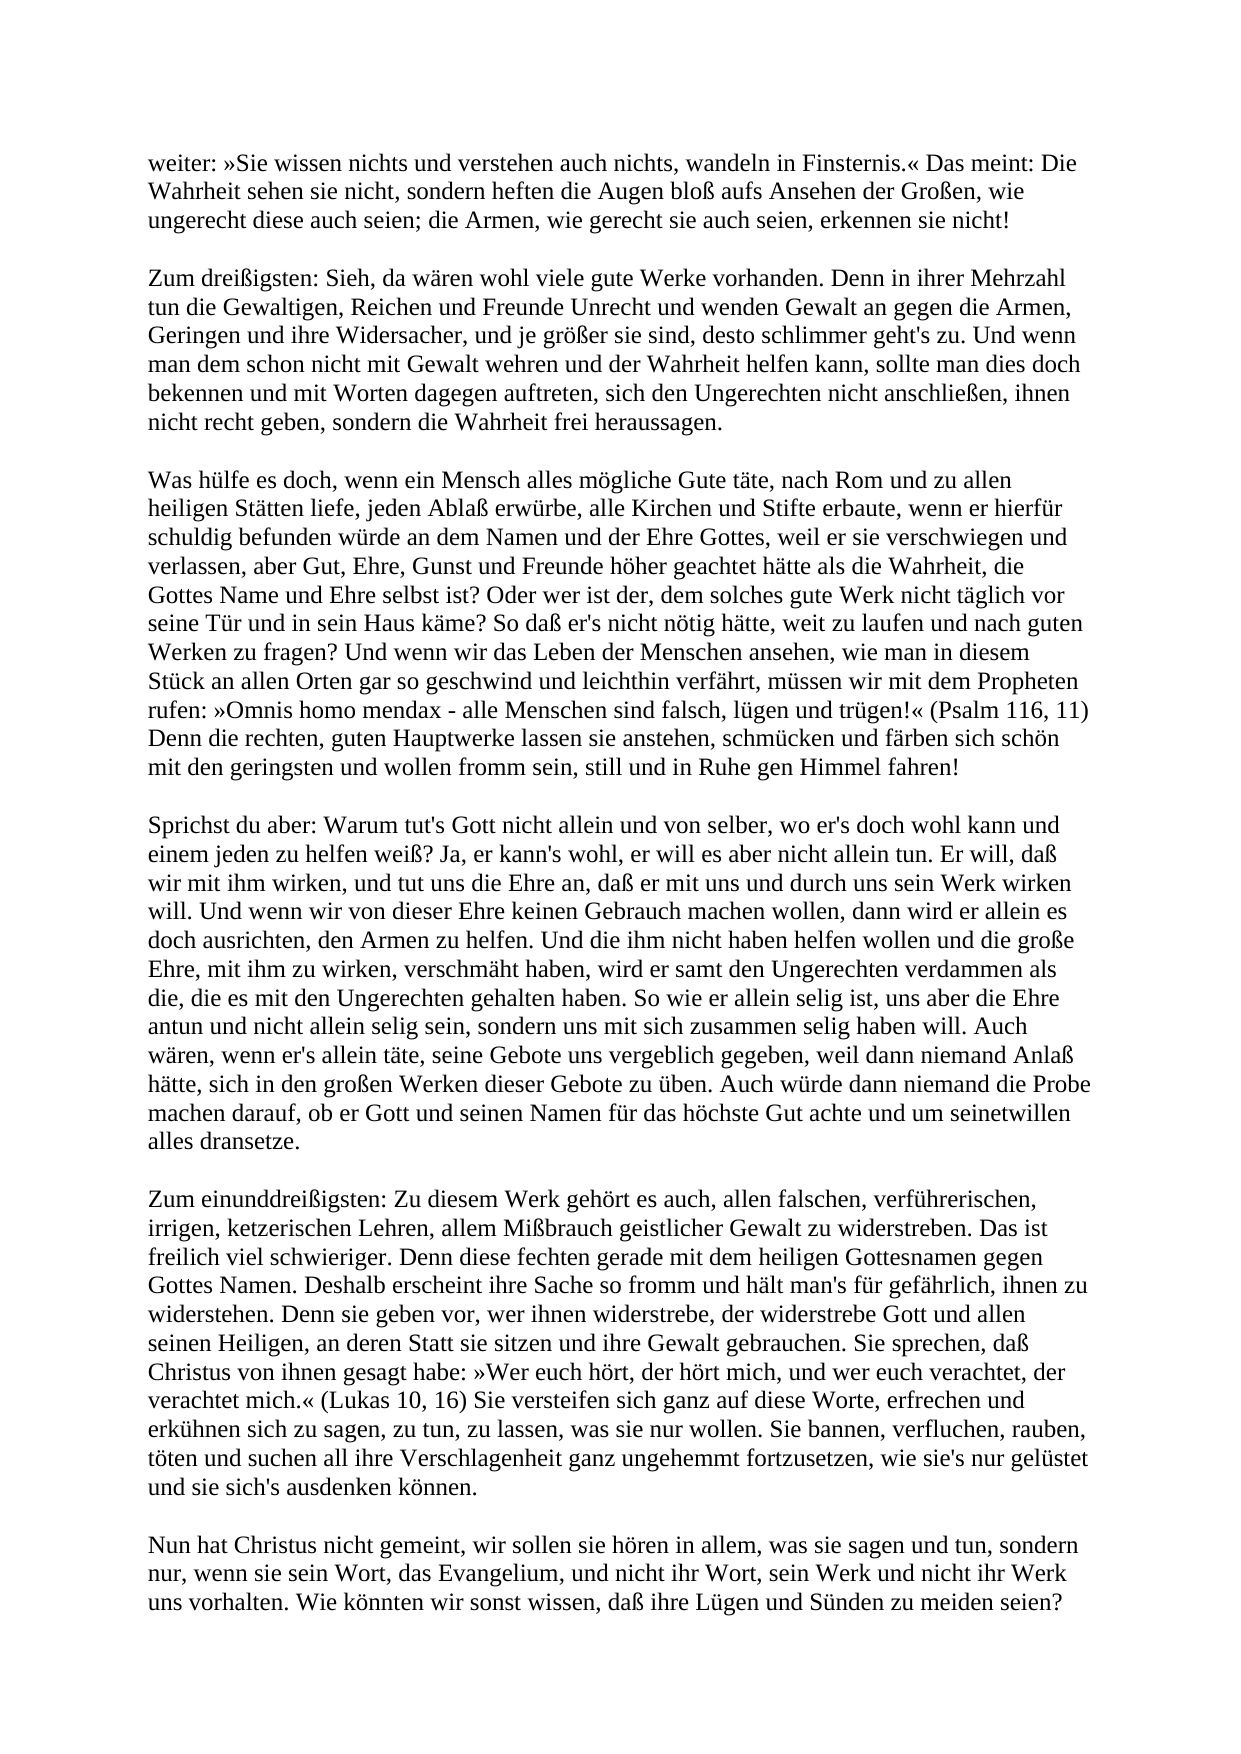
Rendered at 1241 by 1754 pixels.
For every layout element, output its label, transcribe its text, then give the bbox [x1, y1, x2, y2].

text Sprichst du aber: Warum tut's Gott nicht allein und von selber, wo er's doch wohl kann und einem jeden zu helfen weiß? Ja, er kann's wohl, er will es aber nicht allein tun. Er will, daß wir mit ihm wirken, und tut uns die Ehre an, daß er mit uns und durch uns sein Werk wirken will. Und wenn wir von dieser Ehre keinen Gebrauch machen wollen, dann wird er allein es doch ausrichten, den Armen zu helfen. Und die ihm nicht haben helfen wollen und die große Ehre, mit ihm zu wirken, verschmäht haben, wird er samt den Ungerechten verdammen als die, die es mit den Ungerechten gehalten haben. So wie er allein selig ist, uns aber die Ehre antun und nicht allein selig sein, sondern uns mit sich zusammen selig haben will. Auch wären, wenn er's allein täte, seine Gebote uns vergeblich gegeben, weil dann niemand Anlaß hätte, sich in den großen Werken dieser Gebote zu üben. Auch würde dann niemand die Probe machen darauf, ob er Gott und seinen Namen für das höchste Gut achte und um seinetwillen alles dransetze. [148, 810, 1093, 1155]
text Was hülfe es doch, wenn ein Mensch alles mögliche Gute täte, nach Rom und zu allen heiligen Stätten liefe, jeden Ablaß erwürbe, alle Kirchen und Stifte erbaute, wenn er hierfür schuldig befunden würde an dem Namen und der Ehre Gottes, weil er sie verschwiegen und verlassen, aber Gut, Ehre, Gunst und Freunde höher geachtet hätte als die Wahrheit, die Gottes Name und Ehre selbst ist? Oder wer ist der, dem solches gute Werk nicht täglich vor seine Tür und in sein Haus käme? So daß er's nicht nötig hätte, weit zu laufen und nach guten Werken zu fragen? Und wenn wir das Leben der Menschen ansehen, wie man in diesem Stück an allen Orten gar so geschwind und leichthin verfährt, müssen wir mit dem Propheten rufen: »Omnis homo mendax - alle Menschen sind falsch, lügen und trügen!« (Psalm 116, 11) Denn die rechten, guten Hauptwerke lassen sie anstehen, schmücken und färben sich schön mit den geringsten und wollen fromm sein, still und in Ruhe gen Himmel fahren! [148, 465, 1093, 781]
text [148, 1530, 1093, 1616]
text Zum einunddreißigsten: Zu diesem Werk gehört es auch, allen falschen, verführerischen, irrigen, ketzerischen Lehren, allem Mißbrauch geistlicher Gewalt zu widerstreben. Das ist freilich viel schwieriger. Denn diese fechten gerade mit dem heiligen Gottesnamen gegen Gottes Namen. Deshalb erscheint ihre Sache so fromm und hält man's für gefährlich, ihnen zu widerstehen. Denn sie geben vor, wer ihnen widerstrebe, der widerstrebe Gott und allen seinen Heiligen, an deren Statt sie sitzen und ihre Gewalt gebrauchen. Sie sprechen, daß Christus von ihnen gesagt habe: »Wer euch hört, der hört mich, und wer euch verachtet, der verachtet mich.« (Lukas 10, 16) Sie versteifen sich ganz auf diese Worte, erfrechen und erkühnen sich zu sagen, zu tun, zu lassen, was sie nur wollen. Sie bannen, verfluchen, rauben, töten und suchen all ihre Verschlagenheit ganz ungehemmt fortzusetzen, wie sie's nur gelüstet und sie sich's ausdenken können. [148, 1184, 1093, 1501]
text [148, 148, 1093, 234]
text Zum dreißigsten: Sieh, da wären wohl viele gute Werke vorhanden. Denn in ihrer Mehrzahl tun die Gewaltigen, Reichen und Freunde Unrecht und wenden Gewalt an gegen die Armen, Geringen und ihre Widersacher, und je größer sie sind, desto schlimmer geht's zu. Und wenn man dem schon nicht mit Gewalt wehren und der Wahrheit helfen kann, sollte man dies doch bekennen und mit Worten dagegen auftreten, sich den Ungerechten nicht anschließen, ihnen nicht recht geben, sondern die Wahrheit frei heraussagen. [148, 263, 1093, 436]
